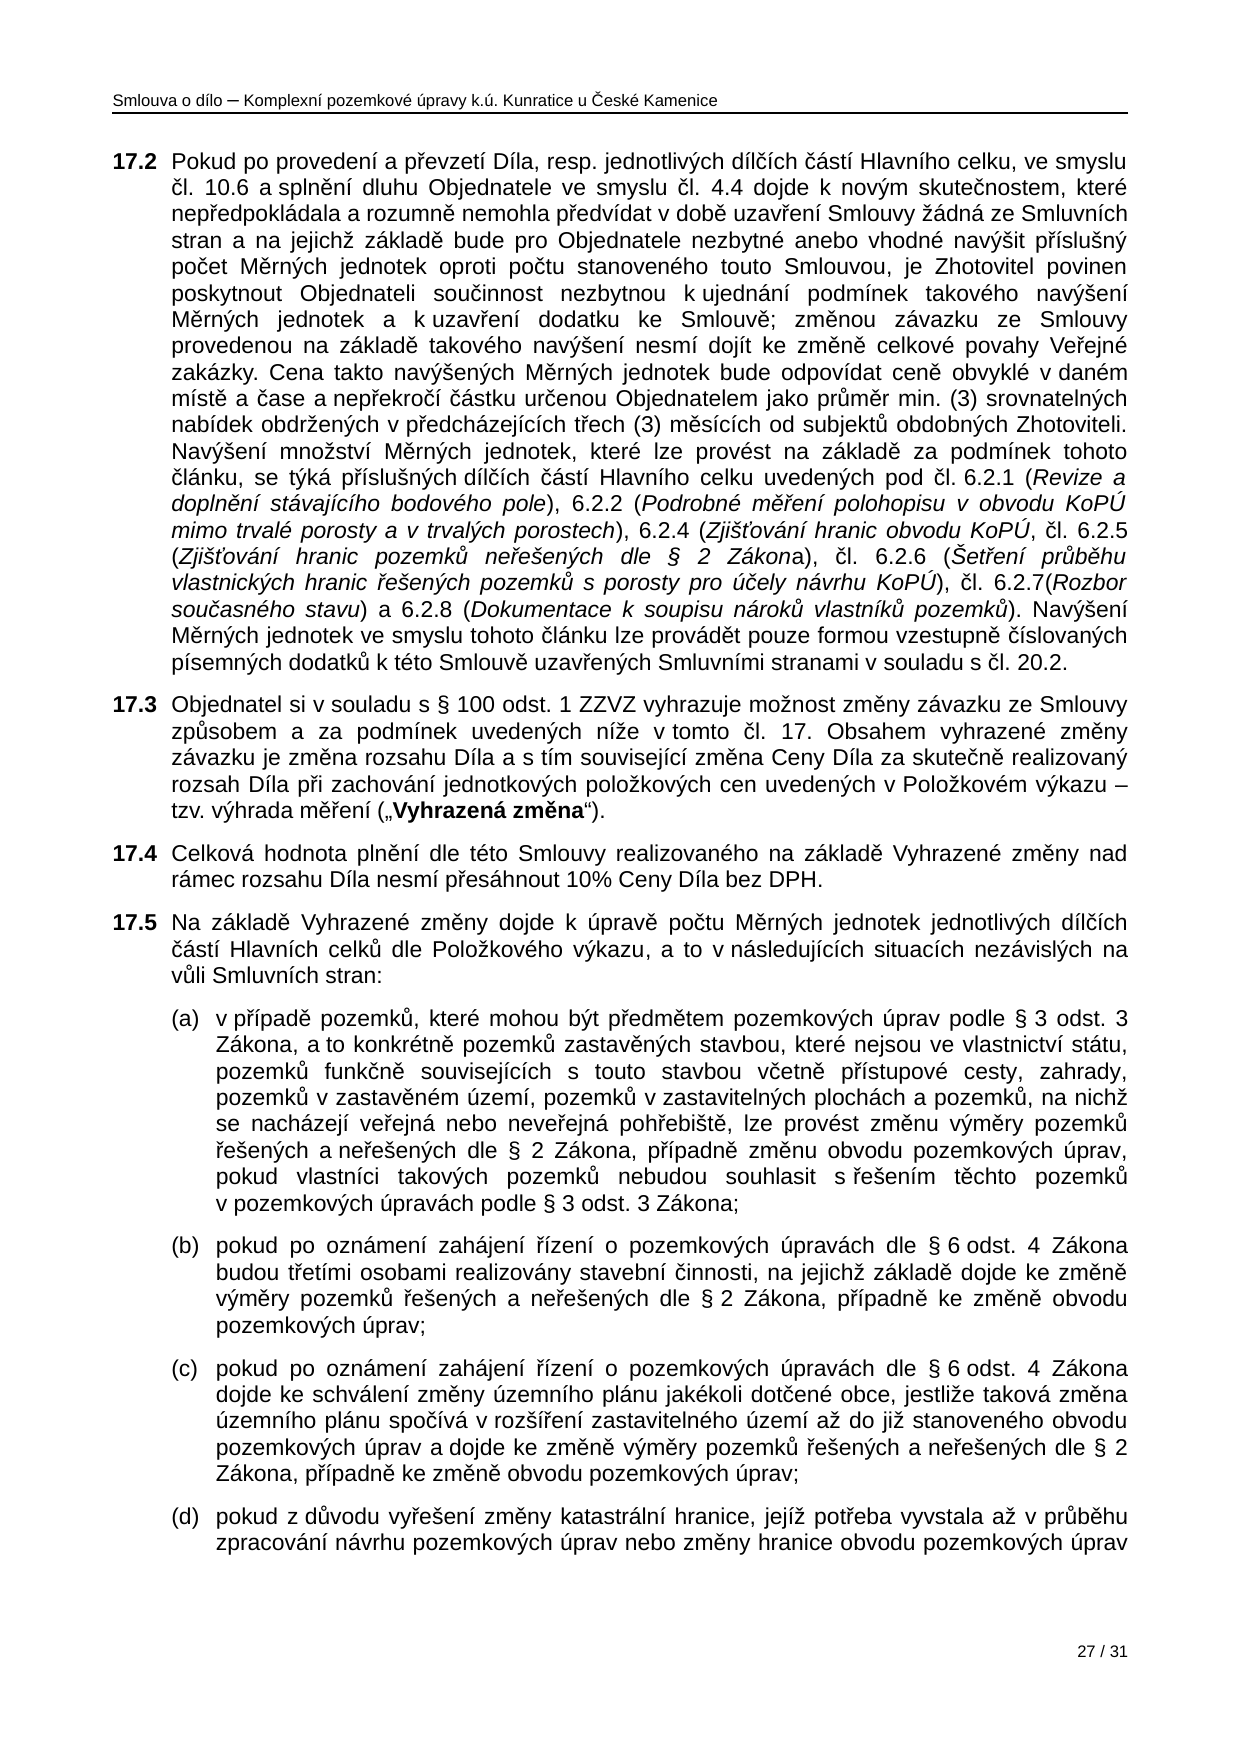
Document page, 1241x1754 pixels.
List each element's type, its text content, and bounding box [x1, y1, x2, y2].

list v případě pozemků, které mohou být předmětem pozemkových úprav podle § 3 odst. 3 Zákona, a to konkrétně pozemků zastavěných stavbou, které nejsou ve vlastnictví státu, pozemků funkčně souvisejících s touto stavbou včetně přístupové cesty, zahrady, pozemků v zastavěném území, pozemků v zastavitelných plochách a pozemků, na nichž se nacházejí veřejná nebo neveřejná pohřebiště, lze provést změnu výměry pozemků řešených a neřešených dle § 2 Zákona, případně změnu obvodu pozemkových úprav, pokud vlastníci takových pozemků nebudou souhlasit s řešením těchto pozemků v pozemkových úpravách podle § 3 odst. 3 Zákona; [171, 1005, 1128, 1216]
text Pokud po provedení a převzetí Díla, resp. jednotlivých dílčích částí Hlavního celku, ve smyslu čl. 10.6 a splnění dluhu Objednatele ve smyslu čl. 4.4 dojde k novým skutečnostem, které nepředpokládala a rozumně nemohla předvídat v době uzavření Smlouvy žádná ze Smluvních stran a na jejichž základě bude pro Objednatele nezbytné anebo vhodné navýšit příslušný počet Měrných jednotek oproti počtu stanoveného touto Smlouvou, je Zhotovitel povinen poskytnout Objednateli součinnost nezbytnou k ujednání podmínek takového navýšení Měrných jednotek a k uzavření dodatku ke Smlouvě; změnou závazku ze Smlouvy provedenou na základě takového navýšení nesmí dojít ke změně celkové povahy Veřejné zakázky. Cena takto navýšených Měrných jednotek bude odpovídat ceně obvyklé v daném místě a čase a nepřekročí částku určenou Objednatelem jako průměr min. (3) srovnatelných nabídek obdržených v předcházejících třech (3) měsících od subjektů obdobných Zhotoviteli. Navýšení množství Měrných jednotek, které lze provést na základě za podmínek tohoto článku, se týká příslušných dílčích částí Hlavního celku uvedených pod čl. 6.2.1 (Revize a doplnění stávajícího bodového pole), 6.2.2 (Podrobné měření polohopisu v obvodu KoPÚ mimo trvalé porosty a v trvalých porostech), 6.2.4 (Zjišťování hranic obvodu KoPÚ, čl. 6.2.5 (Zjišťování hranic pozemků neřešených dle § 2 Zákona), čl. 6.2.6 (Šetření průběhu vlastnických hranic řešených pozemků s porosty pro účely návrhu KoPÚ), čl. 6.2.7(Rozbor současného stavu) a 6.2.8 (Dokumentace k soupisu nároků vlastníků pozemků). Navýšení Měrných jednotek ve smyslu tohoto článku lze provádět pouze formou vzestupně číslovaných písemných dodatků k této Smlouvě uzavřených Smluvními stranami v souladu s čl. 20.2. [112, 148, 1128, 675]
text Objednatel si v souladu s § 100 odst. 1 ZZVZ vyhrazuje možnost změny závazku ze Smlouvy způsobem a za podmínek uvedených níže v tomto čl. 17. Obsahem vyhrazené změny závazku je změna rozsahu Díla a s tím související změna Ceny Díla za skutečně realizovaný rozsah Díla při zachování jednotkových položkových cen uvedených v Položkovém výkazu – tzv. výhrada měření („Vyhrazená změna“). [112, 691, 1128, 823]
text Na základě Vyhrazené změny dojde k úpravě počtu Měrných jednotek jednotlivých dílčích částí Hlavních celků dle Položkového výkazu, a to v následujících situacích nezávislých na vůli Smluvních stran: [112, 909, 1128, 988]
list pokud po oznámení zahájení řízení o pozemkových úpravách dle § 6 odst. 4 Zákona dojde ke schválení změny územního plánu jakékoli dotčené obce, jestliže taková změna územního plánu spočívá v rozšíření zastavitelného území až do již stanoveného obvodu pozemkových úprav a dojde ke změně výměry pozemků řešených a neřešených dle § 2 Zákona, případně ke změně obvodu pozemkových úprav; [171, 1354, 1128, 1486]
list pokud po oznámení zahájení řízení o pozemkových úpravách dle § 6 odst. 4 Zákona budou třetími osobami realizovány stavební činnosti, na jejichž základě dojde ke změně výměry pozemků řešených a neřešených dle § 2 Zákona, případně ke změně obvodu pozemkových úprav; [171, 1232, 1128, 1338]
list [171, 1503, 1128, 1556]
text Celková hodnota plnění dle této Smlouvy realizovaného na základě Vyhrazené změny nad rámec rozsahu Díla nesmí přesáhnout 10% Ceny Díla bez DPH. [112, 840, 1128, 893]
